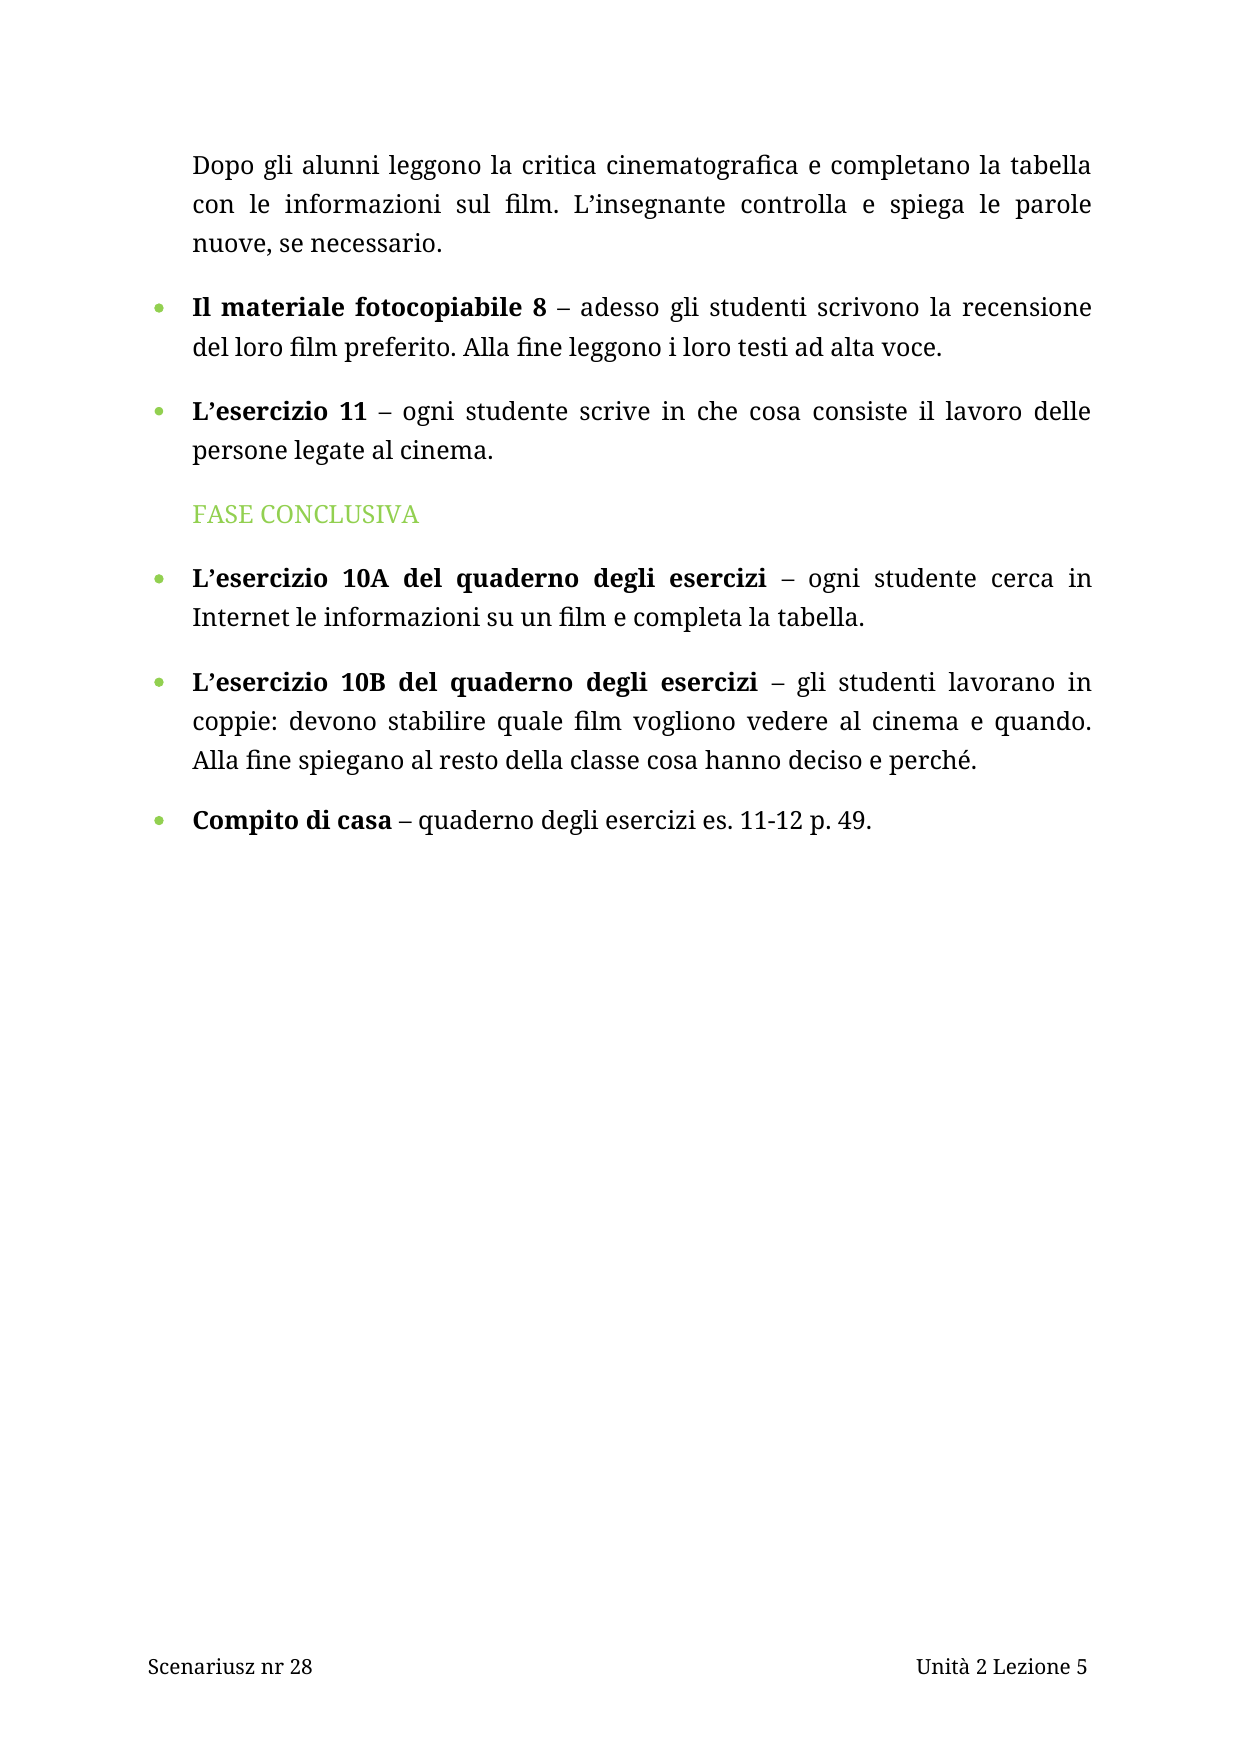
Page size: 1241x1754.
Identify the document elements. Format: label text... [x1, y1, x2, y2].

list L’esercizio 10A del quaderno degli esercizi – ogni studente cerca in Internet le informazioni su un film e completa la tabella. [154, 561, 1093, 634]
text FASE CONCLUSIVA [192, 497, 1093, 531]
list Il materiale fotocopiabile 8 – adesso gli studenti scrivono la recensione del loro film preferito. Alla fine leggono i loro testi ad alta voce. [154, 290, 1093, 363]
list L’esercizio 11 – ogni studente scrive in che cosa consiste il lavoro delle persone legate al cinema. [154, 393, 1093, 467]
list L’esercizio 10B del quaderno degli esercizi – gli studenti lavorano in coppie: devono stabilire quale film vogliono vedere al cinema e quando. Alla fine spiegano al resto della classe cosa hanno deciso e perché. [154, 664, 1093, 777]
list Compito di casa – quaderno degli esercizi es. 11-12 p. 49. [154, 803, 1093, 837]
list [154, 148, 1093, 260]
